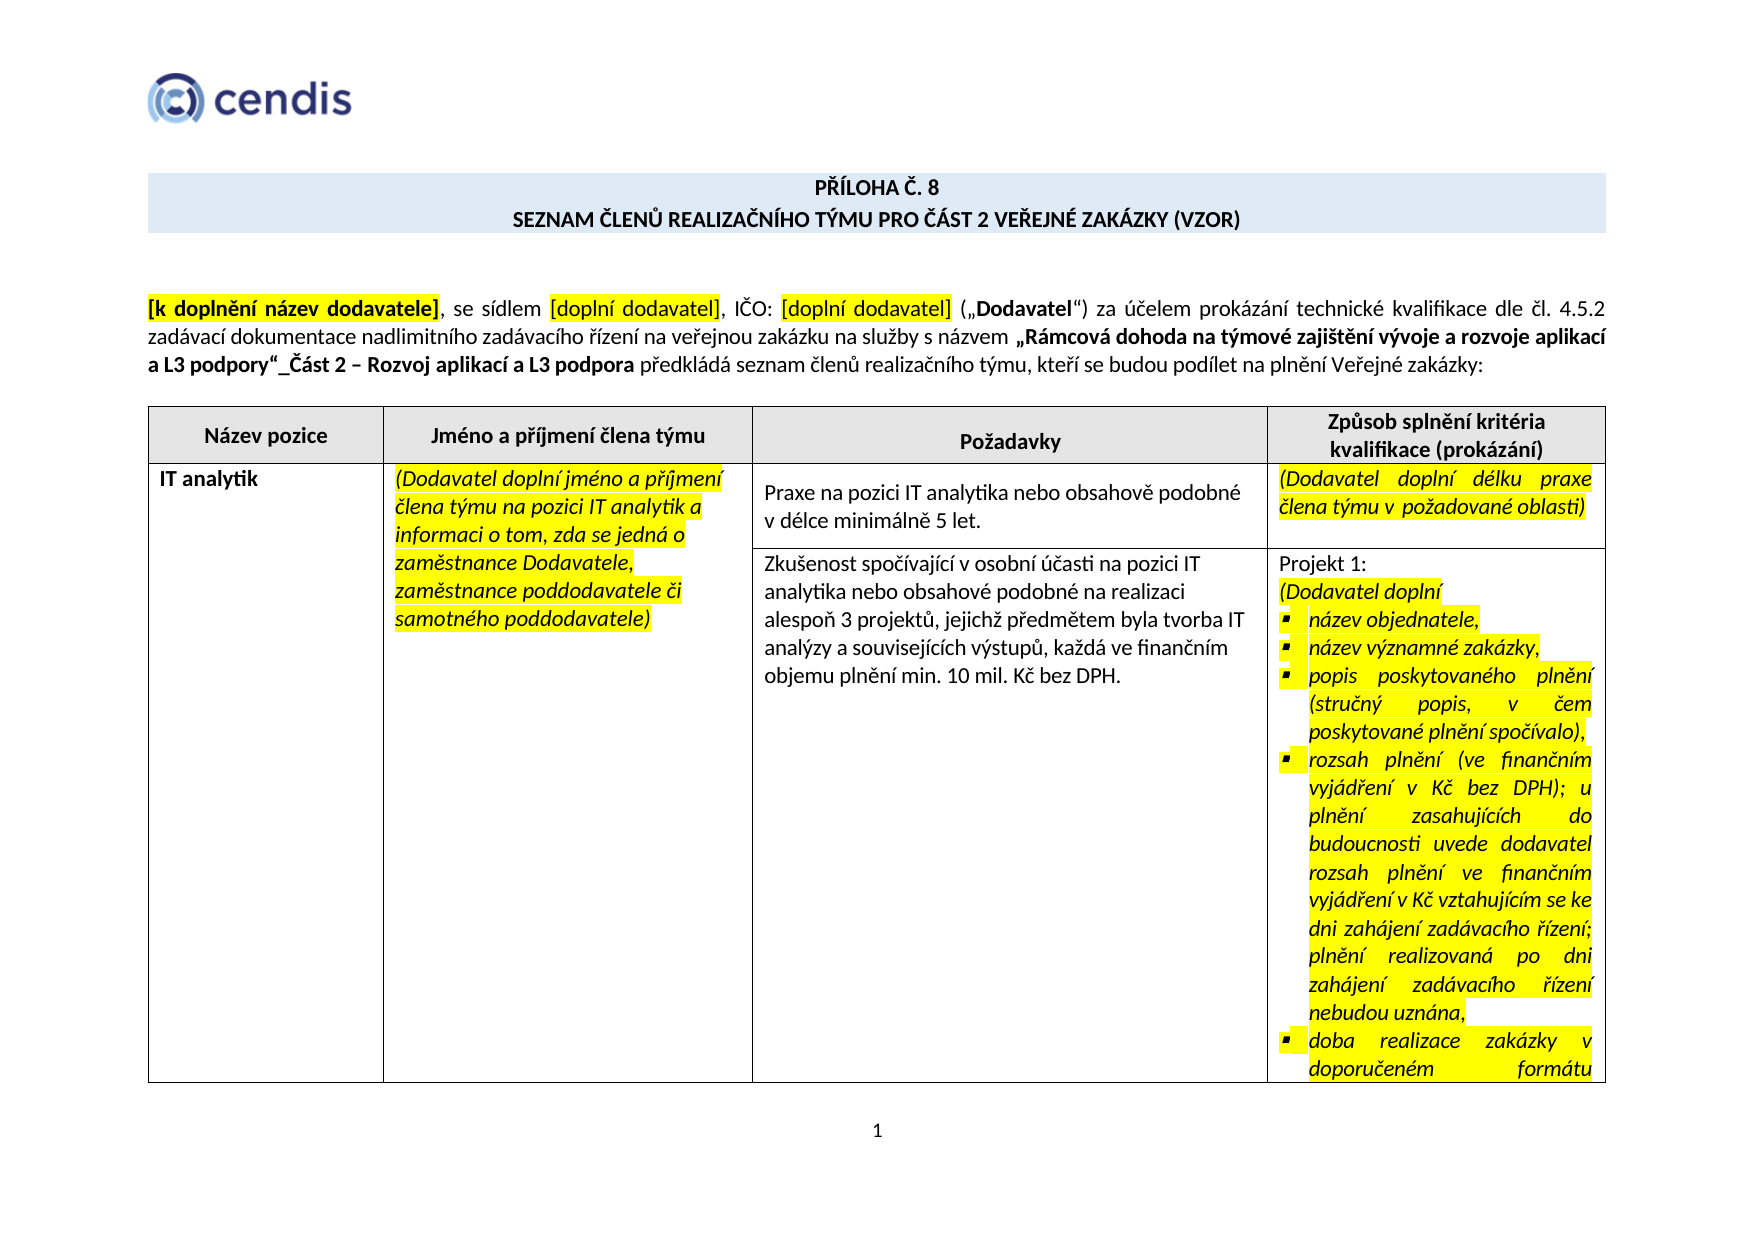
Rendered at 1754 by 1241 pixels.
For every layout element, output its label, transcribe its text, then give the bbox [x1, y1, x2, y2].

table_cell IT analytik [149, 464, 383, 1082]
table_cell (Dodavatel doplní délku praxe člena týmu v požadované oblasti) [1268, 464, 1605, 548]
text [k doplnění název dodavatele], se sídlem [doplní dodavatel], IČO: [doplní dodavatel] („Dodavatel“) za účelem prokázání technické kvalifikace dle čl. 4.5.2 zadávací dokumentace nadlimitního zadávacího řízení na veřejnou zakázku na služby s názvem „Rámcová dohoda na týmové zajištění vývoje a rozvoje aplikací a L3 podpory“_Část 2 – Rozvoj aplikací a L3 podpora předkládá seznam členů realizačního týmu, kteří se budou podílet na plnění Veřejné zakázky: [148, 294, 1606, 378]
table_cell (Dodavatel doplní jméno a příjmení člena týmu na pozici IT analytik a informaci o tom, zda se jedná o zaměstnance Dodavatele, zaměstnance poddodavatele či samotného poddodavatele) [384, 464, 752, 1082]
table_header Požadavky [753, 407, 1267, 463]
text PŘÍLOHA Č. 8 SEZNAM ČLENŮ REALIZAČNÍHO TÝMU PRO čÁST 2 Veřejné zakázky (vzor) [148, 173, 1606, 233]
table_header Způsob splnění kritéria kvalifikace (prokázání) [1268, 407, 1605, 463]
table_cell Praxe na pozici IT analytika nebo obsahově podobné v délce minimálně 5 let. [753, 464, 1267, 548]
picture [147, 73, 353, 127]
table_header Název pozice [149, 407, 383, 463]
table_header Jméno a příjmení člena týmu [384, 407, 752, 463]
